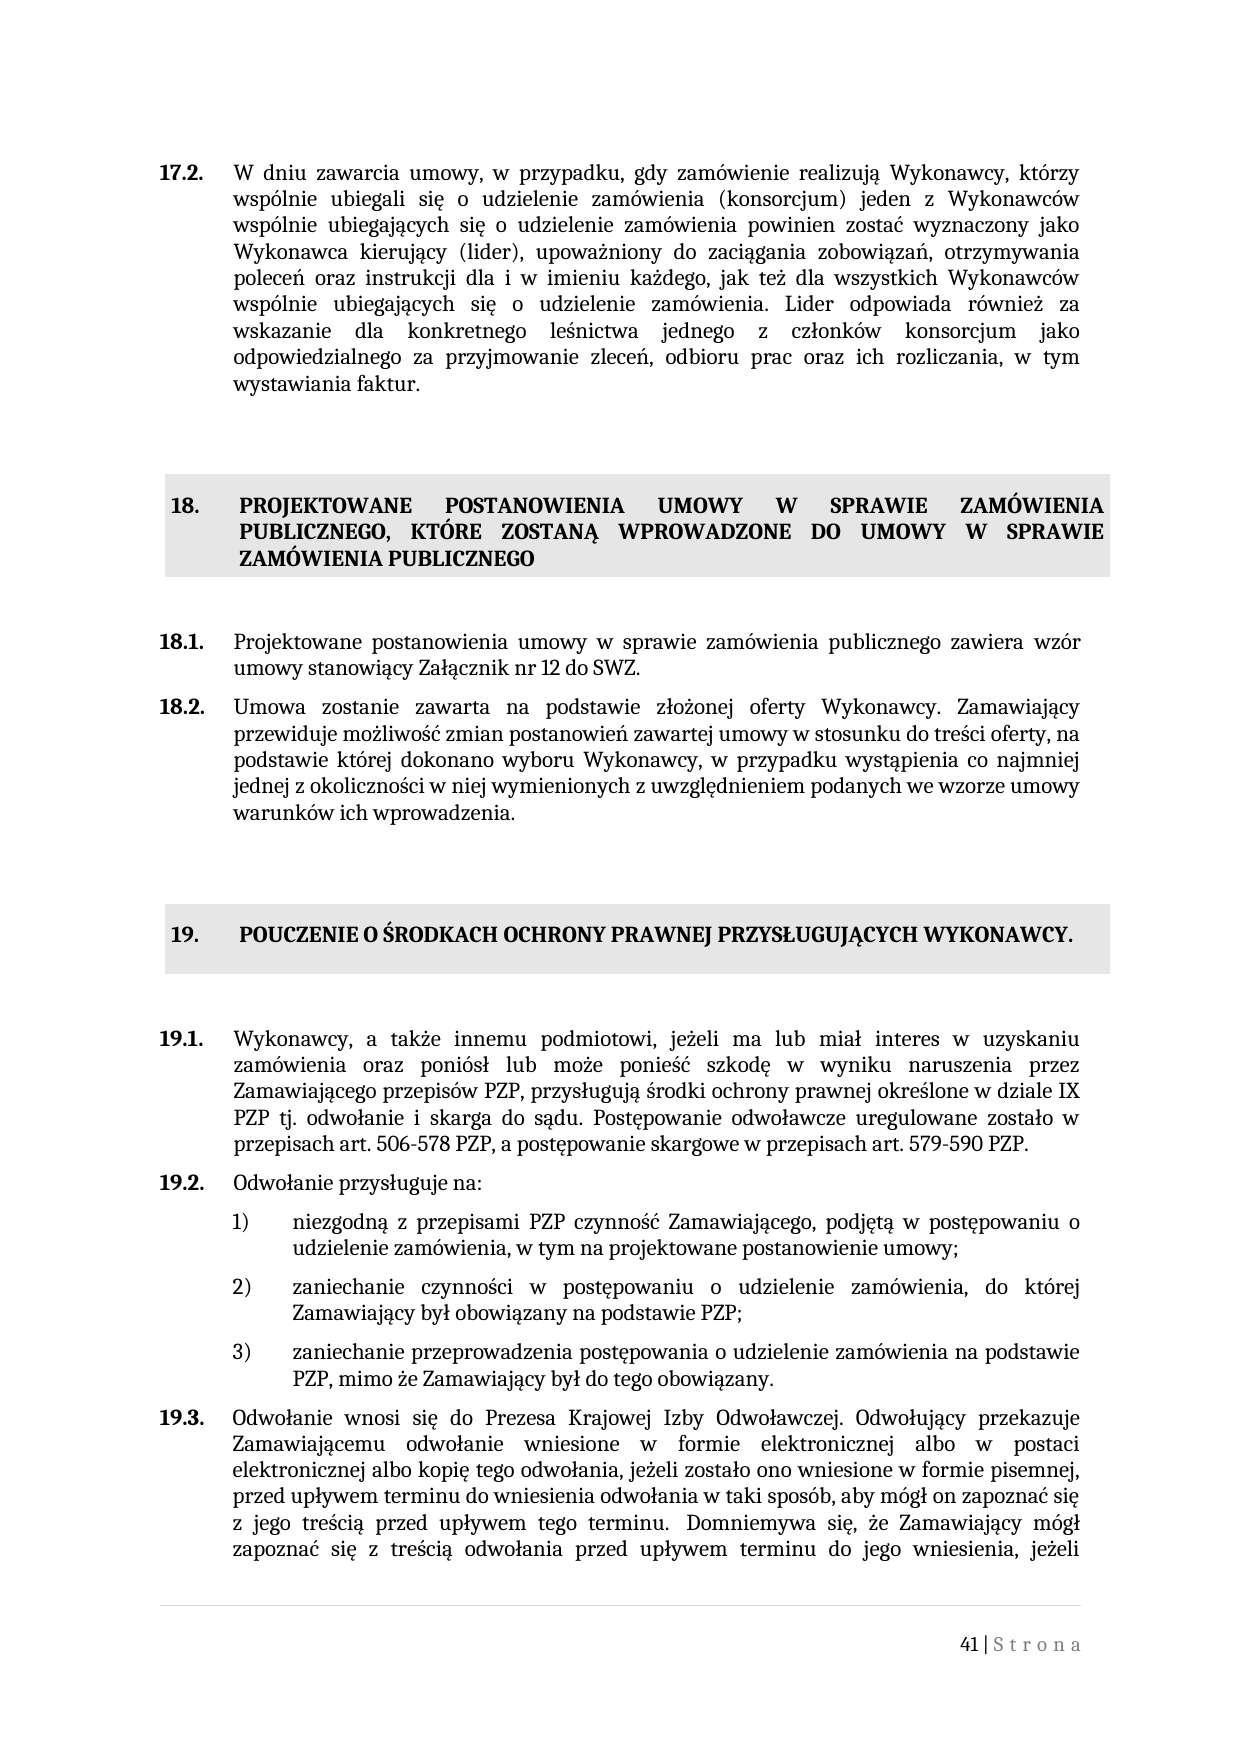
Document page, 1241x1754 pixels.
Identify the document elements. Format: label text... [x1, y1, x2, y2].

table_header 19. POUCZENIE O ŚRODKACH OCHRONY PRAWNEJ PRZYSŁUGUJĄCYCH WYKONAWCY. [165, 904, 1110, 974]
text 18.2. Umowa zostanie zawarta na podstawie złożonej oferty Wykonawcy. Zamawiający przewiduje możliwość zmian postanowień zawartej umowy w stosunku do treści oferty, na podstawie której dokonano wyboru Wykonawcy, w przypadku wystąpienia co najmniej jednej z okoliczności w niej wymienionych z uwzględnieniem podanych we wzorze umowy warunków ich wprowadzenia. [159, 694, 1081, 826]
text 19.1. Wykonawcy, a także innemu podmiotowi, jeżeli ma lub miał interes w uzyskaniu zamówienia oraz poniósł lub może ponieść szkodę w wyniku naruszenia przez Zamawiającego przepisów PZP, przysługują środki ochrony prawnej określone w dziale IX PZP tj. odwołanie i skarga do sądu. Postępowanie odwoławcze uregulowane zostało w przepisach art. 506-578 PZP, a postępowanie skargowe w przepisach art. 579-590 PZP. [159, 1026, 1081, 1157]
text 19.2. Odwołanie przysługuje na: [159, 1170, 1081, 1196]
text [159, 1404, 1081, 1562]
list niezgodną z przepisami PZP czynność Zamawiającego, podjętą w postępowaniu o udzielenie zamówienia, w tym na projektowane postanowienie umowy; [232, 1209, 1081, 1261]
list zaniechanie czynności w postępowaniu o udzielenie zamówienia, do której Zamawiający był obowiązany na podstawie PZP; [232, 1274, 1081, 1327]
text 17.2. W dniu zawarcia umowy, w przypadku, gdy zamówienie realizują Wykonawcy, którzy wspólnie ubiegali się o udzielenie zamówienia (konsorcjum) jeden z Wykonawców wspólnie ubiegających się o udzielenie zamówienia powinien zostać wyznaczony jako Wykonawca kierujący (lider), upoważniony do zaciągania zobowiązań, otrzymywania poleceń oraz instrukcji dla i w imieniu każdego, jak też dla wszystkich Wykonawców wspólnie ubiegających się o udzielenie zamówienia. Lider odpowiada również za wskazanie dla konkretnego leśnictwa jednego z członków konsorcjum jako odpowiedzialnego za przyjmowanie zleceń, odbioru prac oraz ich rozliczania, w tym wystawiania faktur. [159, 159, 1081, 397]
table_header 18. PROJEKTOWANE POSTANOWIENIA UMOWY W SPRAWIE ZAMÓWIENIA PUBLICZNEGO, KTÓRE ZOSTANĄ WPROWADZONE DO UMOWY W SPRAWIE ZAMÓWIENIA PUBLICZNEGO [165, 474, 1110, 577]
text 3) zaniechanie przeprowadzenia postępowania o udzielenie zamówienia na podstawie PZP, mimo że Zamawiający był do tego obowiązany. [232, 1339, 1081, 1392]
text 18.1. Projektowane postanowienia umowy w sprawie zamówienia publicznego zawiera wzór umowy stanowiący Załącznik nr 12 do SWZ. [159, 629, 1081, 681]
